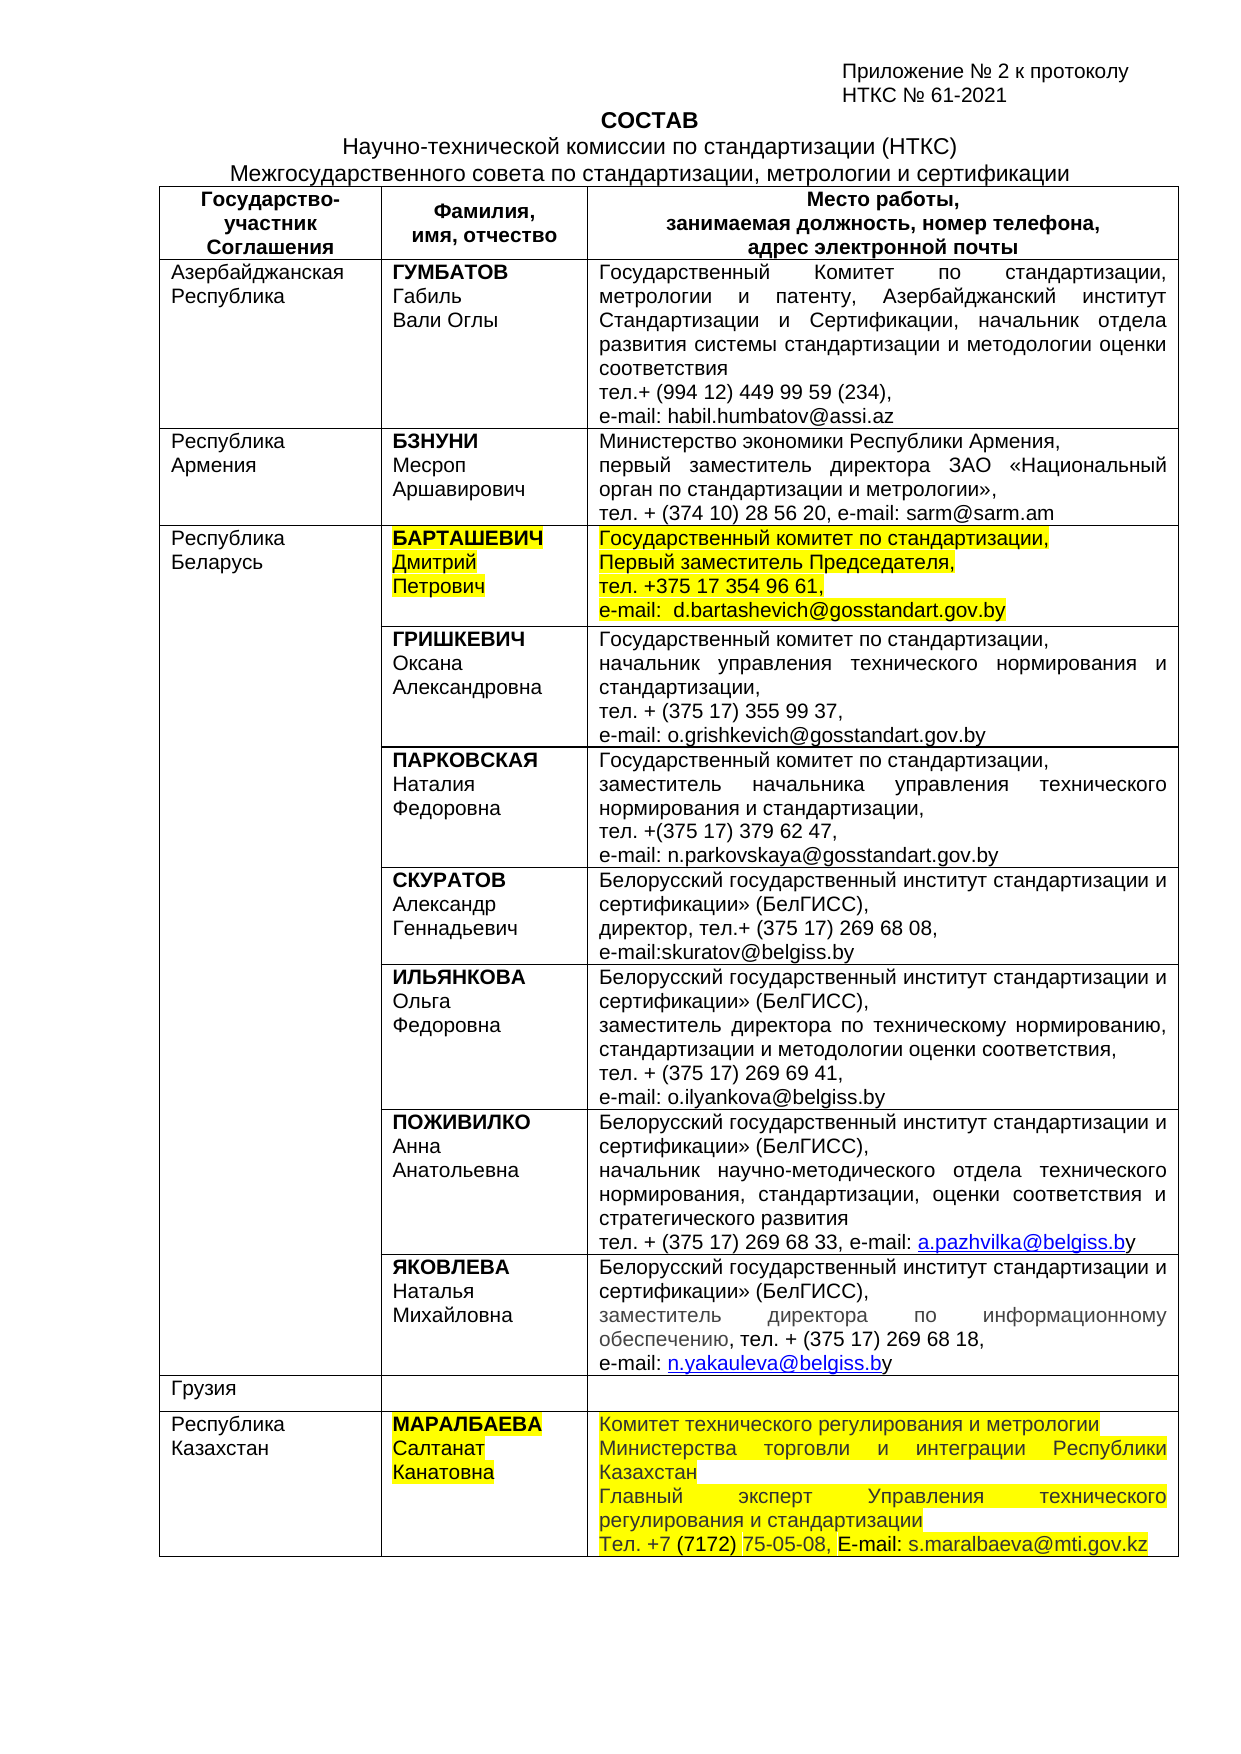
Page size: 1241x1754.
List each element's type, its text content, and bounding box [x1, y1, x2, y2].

table_cell Государственный Комитет по стандартизации, метрологии и патенту, Азербайджанский институт Стандартизации и Сертификации, начальник отдела развития системы стандартизации и методологии оценки соответствия тел.+ (994 12) 449 99 59 (234), e-mail: habil.humbatov@assi.az [588, 260, 1178, 428]
table_cell Государственный комитет по стандартизации, Первый заместитель Председателя, тел. +375 17 354 96 61, е-mail: d.bartashevich@gosstandart.gov.by [588, 526, 1178, 626]
subtitle Межгосударственного совета по стандартизации, метрологии и сертификации [148, 160, 1152, 186]
table_cell Государственный комитет по стандартизации, заместитель начальника управления технического нормирования и стандартизации, тел. +(375 17) 379 62 47, е-mail: n.parkovskaya@gosstandart.gov.by [588, 748, 1178, 867]
table_cell СКУРАТОВ Александр Геннадьевич [382, 868, 587, 964]
table_cell Гришкевич Оксана Александровна [382, 627, 587, 746]
table_cell БАРТАШЕВИЧ Дмитрий Петрович [382, 526, 587, 626]
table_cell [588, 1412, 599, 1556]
table_cell Азербайджанская Республика [160, 260, 381, 428]
table_cell Государственный комитет по стандартизации, начальник управления технического нормирования и стандартизации, тел. + (375 17) 355 99 37, е-mail: o.grishkevich@gosstandart.gov.by [588, 627, 1178, 746]
table_cell Республика Казахстан [160, 1412, 381, 1556]
title СОСТАВ [148, 107, 1152, 133]
table_cell Республика Беларусь [160, 526, 381, 1374]
table_cell [588, 1376, 1178, 1411]
table_cell МАРАЛБАЕВА Салтанат Канатовна [382, 1412, 587, 1556]
table_cell Республика Армения [160, 429, 381, 524]
table_cell Белорусский государственный институт стандартизации и сертификации» (БелГИСС), начальник научно-методического отдела технического нормирования, стандартизации, оценки соответствия и стратегического развития тел. + (375 17) 269 68 33, e-mail: a.pazhvilka@belgiss.by [588, 1110, 1178, 1254]
table_cell ИЛЬЯНКОВА Ольга Федоровна [382, 965, 587, 1109]
table_header Государство-участник Соглашения [160, 187, 381, 259]
table_cell Комитет технического регулирования и метрологии Министерства торговли и интеграции Республики Казахстан Главный эксперт Управления технического регулирования и стандартизации Тел. +7 (7172) 75-05-08, E-mail: s.maralbaeva@mti.gov.kz [923, 1412, 1178, 1556]
table_cell Министерство экономики Республики Армения, первый заместитель директора ЗАО «Национальный орган по стандартизации и метрологии», тел. + (374 10) 28 56 20, e-mail: sarm@sarm.am [588, 429, 1178, 524]
table_cell [382, 1376, 587, 1411]
table_cell Белорусский государственный институт стандартизации и сертификации» (БелГИСС), директор, тел.+ (375 17) 269 68 08, e-mail:skuratov@belgiss.by [588, 868, 1178, 964]
table_header Место работы, занимаемая должность, номер телефона, адрес электронной почты [588, 187, 1178, 259]
table_cell Грузия [160, 1376, 381, 1411]
table_cell Белорусский государственный институт стандартизации и сертификации» (БелГИСС), заместитель директора по информационному обеспечению, тел. + (375 17) 269 68 18, e-mail: n.yakauleva@belgiss.by [588, 1255, 1178, 1374]
table_header Фамилия, имя, отчество [382, 187, 587, 259]
table_cell Белорусский государственный институт стандартизации и сертификации» (БелГИСС), заместитель директора по техническому нормированию, стандартизации и методологии оценки соответствия, тел. + (375 17) 269 69 41, e-mail: o.ilyankova@belgiss.by [588, 965, 1178, 1109]
table_cell ПАРКОВСКАЯ Наталия Федоровна [382, 748, 587, 867]
table_cell ЯКОВЛЕВА Наталья Михайловна [382, 1255, 587, 1374]
table_cell ПОЖИВИЛКО Анна Анатольевна [382, 1110, 587, 1254]
text Научно-технической комиссии по стандартизации (НТКС) [148, 133, 1152, 160]
table_cell БЗНУНИ Месроп Аршавирович [382, 429, 587, 524]
table_cell ГУМБАТОВ Габиль Вали Оглы [382, 260, 587, 428]
